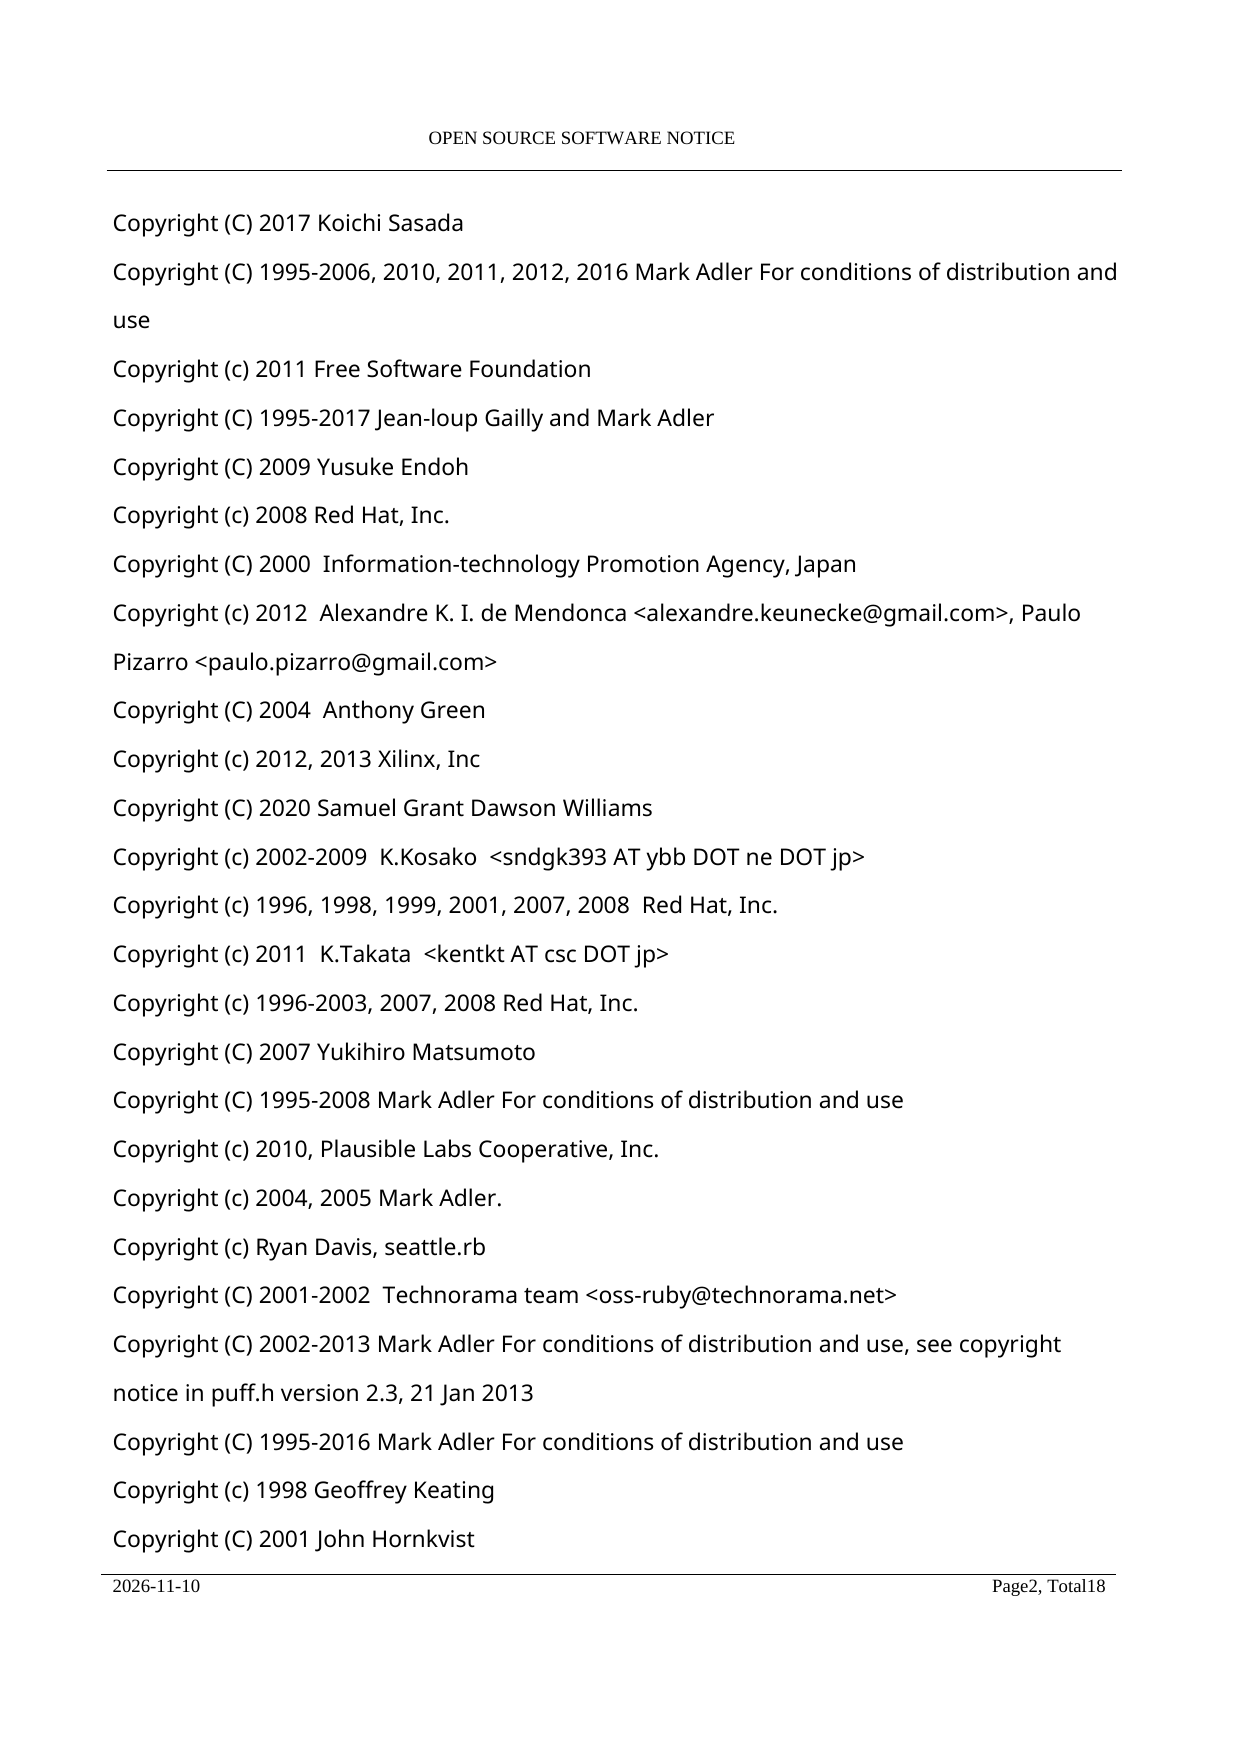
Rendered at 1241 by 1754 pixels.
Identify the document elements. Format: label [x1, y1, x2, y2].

text [112, 206, 1128, 1555]
